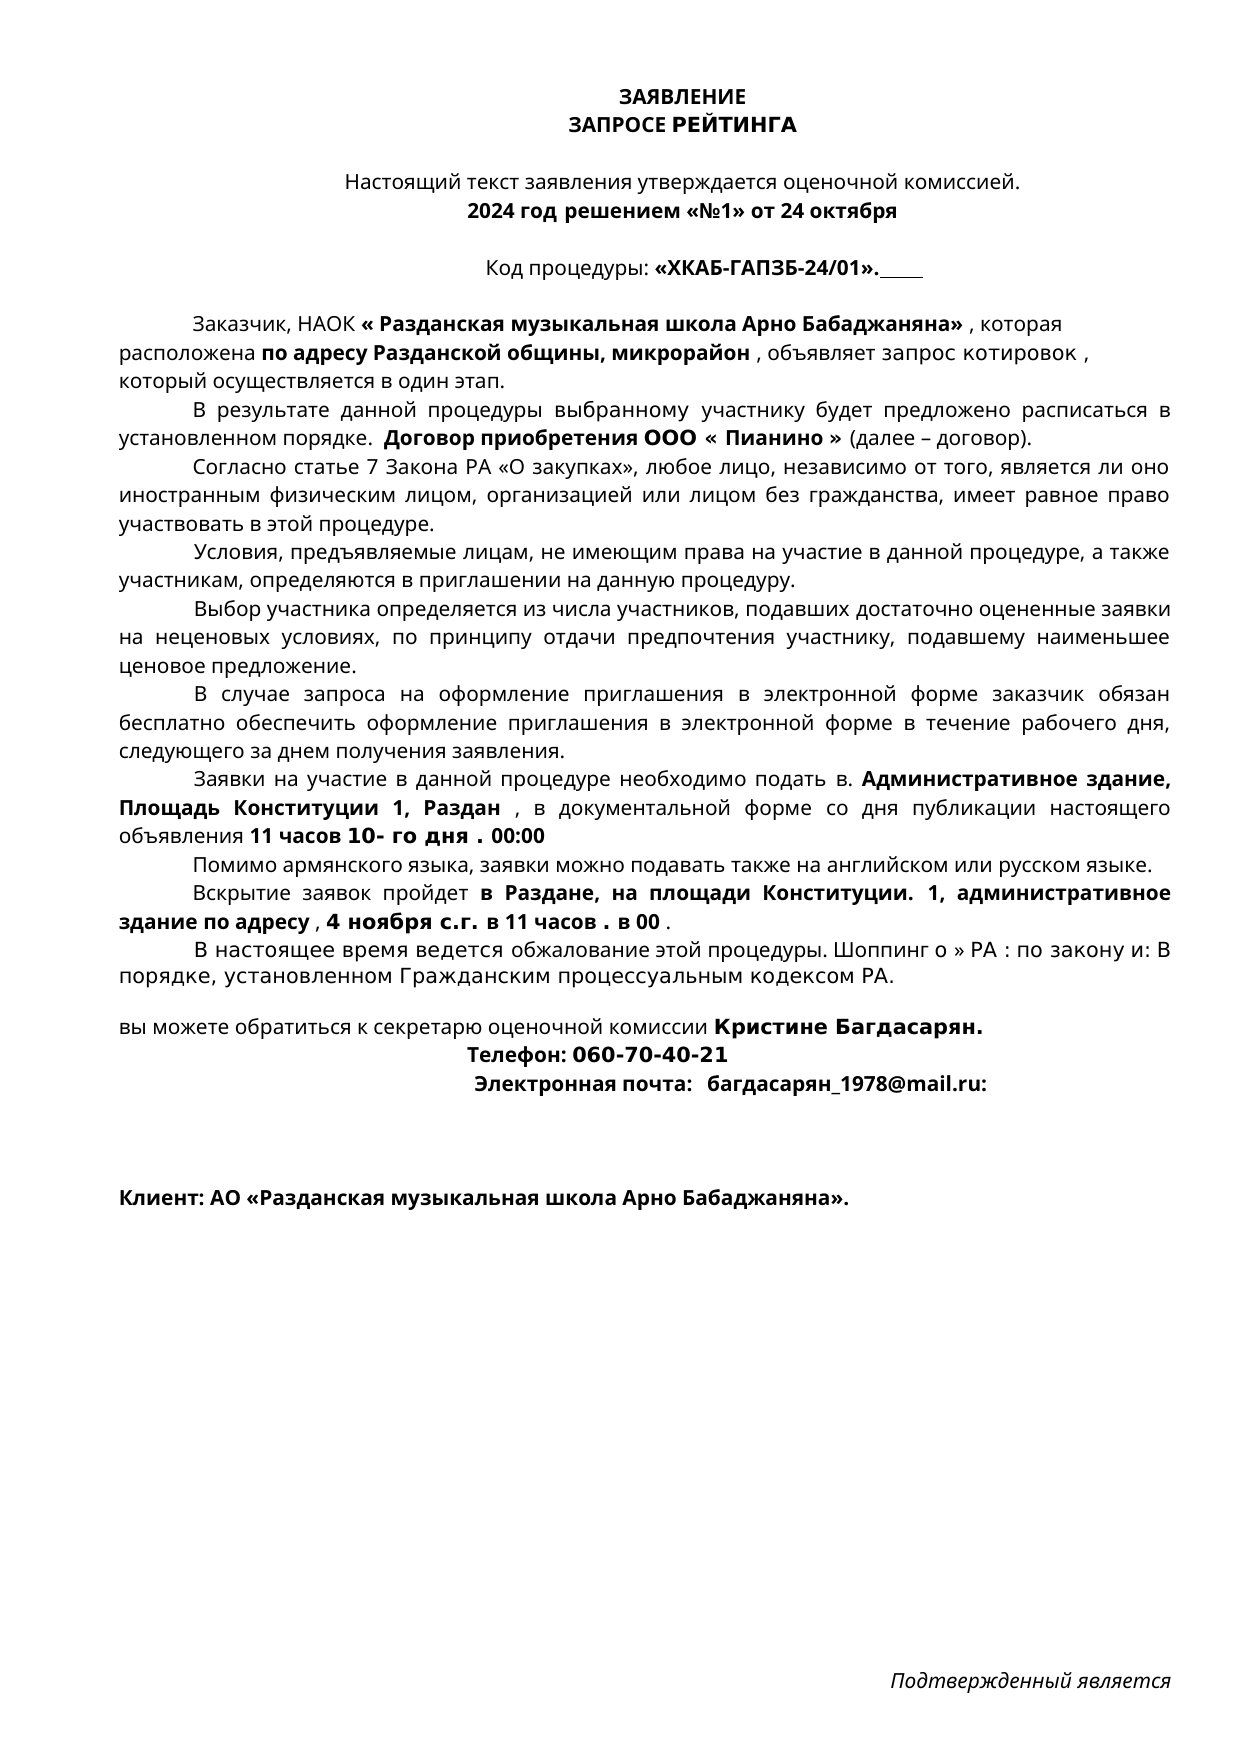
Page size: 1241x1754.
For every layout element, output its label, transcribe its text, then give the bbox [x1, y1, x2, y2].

text В настоящее время ведется обжалование этой процедуры. Шоппинг о » РА : по закону и: В порядке, установленном Гражданским процессуальным кодексом РА. [118, 935, 1171, 988]
text Выбор участника определяется из числа участников, подавших достаточно оцененные заявки на неценовых условиях, по принципу отдачи предпочтения участнику, подавшему наименьшее ценовое предложение. [118, 594, 1171, 679]
text ЗАПРОСЕ РЕЙТИНГА [118, 111, 1171, 139]
text Подтвержденный является [118, 1666, 1171, 1695]
text Код процедуры: «ХКАБ-ГАПЗБ-24/01». [118, 253, 1171, 281]
text В случае запроса на оформление приглашения в электронной форме заказчик обязан бесплатно обеспечить оформление приглашения в электронной форме в течение рабочего дня, следующего за днем получения заявления. [118, 679, 1171, 764]
text Заказчик, НАОК « Разданская музыкальная школа Арно Бабаджаняна» , которая расположена по адресу Разданской общины, микрорайон , объявляет запрос котировок , который осуществляется в один этап. [118, 309, 1171, 395]
text Помимо армянского языка, заявки можно подавать также на английском или русском языке. [118, 850, 1171, 878]
text В результате данной процедуры выбранному участнику будет предложено расписаться в установленном порядке. Договор приобретения ООО « Пианино » (далее – договор). [118, 395, 1171, 452]
text 2024 год решением «№1» от 24 октября [118, 196, 1171, 224]
text Согласно статье 7 Закона РА «О закупках», любое лицо, независимо от того, является ли оно иностранным физическим лицом, организацией или лицом без гражданства, имеет равное право участвовать в этой процедуре. [118, 452, 1171, 537]
text Вскрытие заявок пройдет в Раздане, на площади Конституции. 1, административное здание по адресу , 4 ноября с.г. в 11 часов . в 00 . [118, 878, 1171, 935]
text Электронная почта: багдасарян_1978@mail.ru: [118, 1069, 1171, 1097]
text ЗАЯВЛЕНИЕ [118, 82, 1171, 111]
text Условия, предъявляемые лицам, не имеющим права на участие в данной процедуре, а также участникам, определяются в приглашении на данную процедуру. [118, 537, 1171, 594]
text Заявки на участие в данной процедуре необходимо подать в. Административное здание, Площадь Конституции 1, Раздан , в документальной форме со дня публикации настоящего объявления 11 часов 10- го дня . 00:00 [118, 764, 1171, 850]
text Клиент: АО «Разданская музыкальная школа Арно Бабаджаняна». [118, 1183, 1171, 1211]
text Настоящий текст заявления утверждается оценочной комиссией. [118, 167, 1171, 196]
text вы можете обратиться к секретарю оценочной комиссии Кристине Багдасарян. Телефон: 060-70-40-21 [118, 1012, 1171, 1069]
